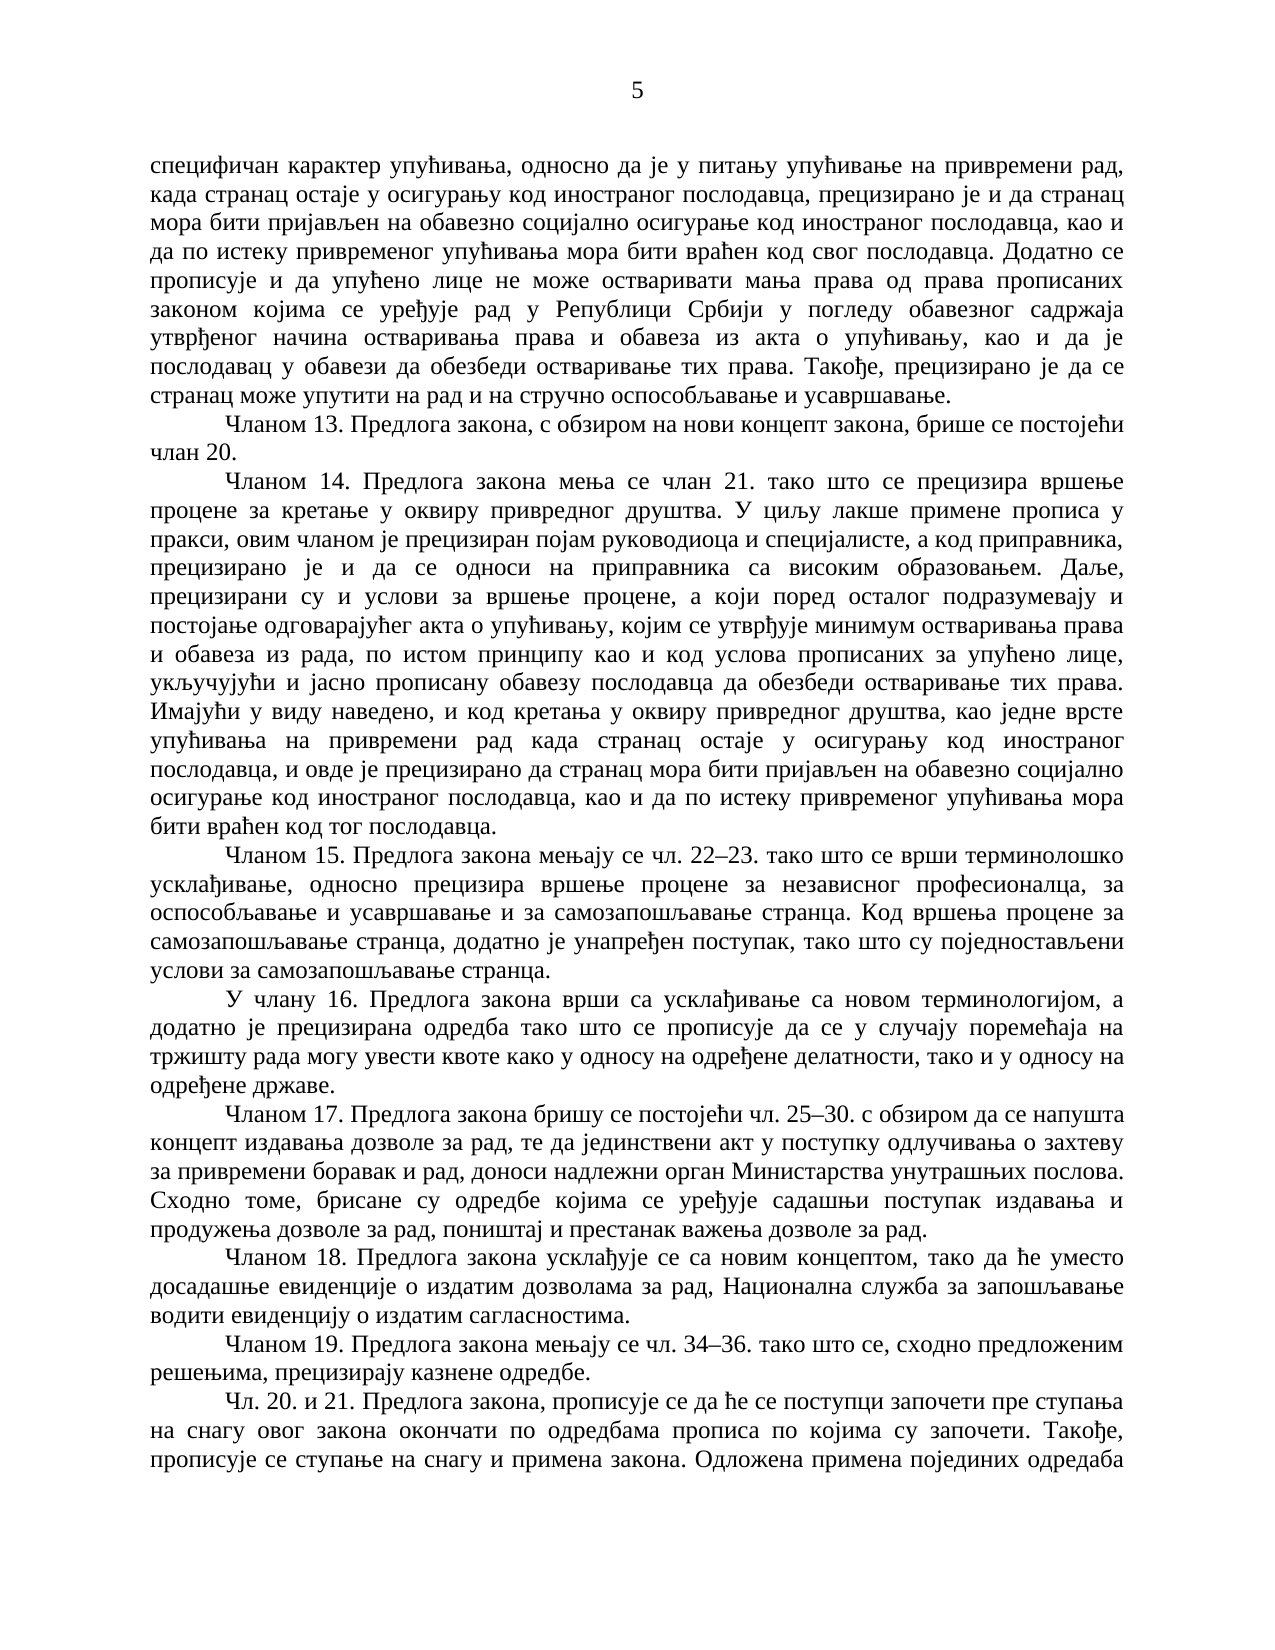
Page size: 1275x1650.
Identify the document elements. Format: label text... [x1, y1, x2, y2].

text Чланом 14. Предлога закона мења се члан 21. тако што се прецизира вршење процене за кретање у оквиру привредног друштва. У циљу лакше примене прописа у пракси, овим чланом је прецизиран појам руководиоца и специјалисте, а код приправника, прецизирано је и да се односи на приправника са високим образовањем. Даље, прецизирани су и услови за вршење процене, а који поред осталог подразумевају и постојање одговарајућег акта о упућивању, којим се утврђује минимум остваривања права и обавеза из рада, по истом принципу као и код услова прописаних за упућено лице, укључујући и јасно прописану обавезу послодавца да обезбеди остваривање тих права. Имајући у виду наведено, и код кретања у оквиру привредног друштва, као једне врсте упућивања на привремени рад када странац остаје у осигурању код иностраног послодавца, и овде је прецизирано да странац мора бити пријављен на обавезно социјално осигурање код иностраног послодавца, као и да по истеку привременог упућивања мора бити враћен код тог послодавца. [150, 466, 1125, 840]
text Чланом 15. Предлога закона мењају се чл. 22–23. тако што се врши терминолошко усклађивање, односно прецизира вршење процене за независног професионалца, за оспособљавање и усавршавање и за самозапошљавање странца. Код вршења процене за самозапошљавање странца, додатно је унапређен поступак, тако што су поједностављени услови за самозапошљавање странца. [150, 840, 1125, 984]
text Чланом 19. Предлога закона мењају се чл. 34–36. тако што се, сходно предложеним решењима, прецизирају казнене одредбе. [150, 1329, 1125, 1386]
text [150, 150, 1125, 409]
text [150, 1386, 1125, 1472]
text Чланом 18. Предлога закона усклађује се са новим концептом, тако да ће уместо досадашње евиденције о издатим дозволама за рад, Национална служба за запошљавање водити евиденцију о издатим сагласностима. [150, 1242, 1125, 1329]
text Чланом 13. Предлога закона, с обзиром на нови концепт закона, брише се постојећи члан 20. [150, 409, 1125, 466]
text Чланом 17. Предлога закона бришу се постојећи чл. 25–30. с обзиром да се напушта концепт издавања дозволе за рад, те да јединствени акт у поступку одлучивања о захтеву за привремени боравак и рад, доноси надлежни орган Министарства унутрашњих послова. Сходно томе, брисане су одредбе којима се уређује садашњи поступак издавања и продужења дозволе за рад, поништај и престанак важења дозволе за рад. [150, 1099, 1125, 1242]
text У члану 16. Предлога закона врши са усклађивање са новом терминологијом, а додатно је прецизирана одредба тако што се прописује да се у случају поремећаја на тржишту рада могу увести квоте како у односу на одређене делатности, тако и у односу на одређене државе. [150, 984, 1125, 1099]
